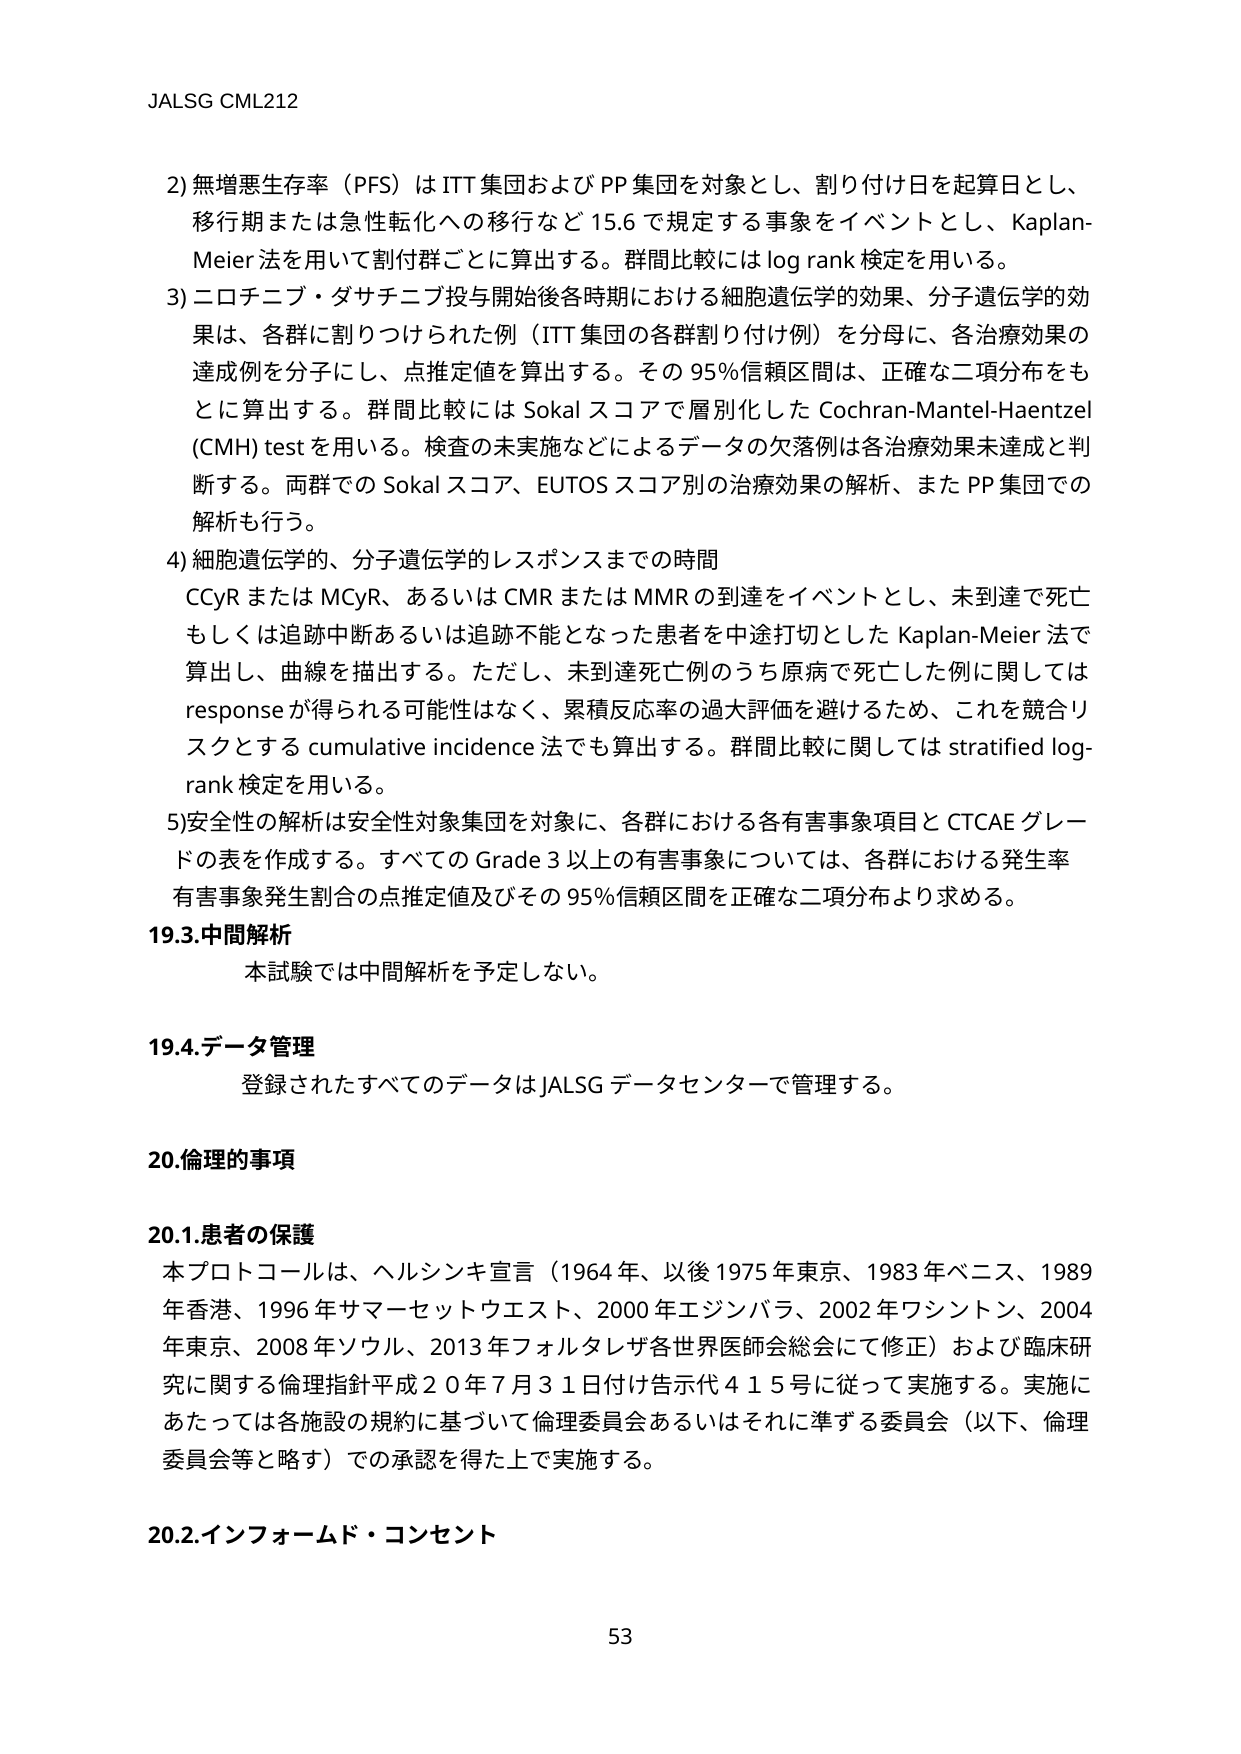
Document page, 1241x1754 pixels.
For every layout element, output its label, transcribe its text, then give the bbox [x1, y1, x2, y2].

subtitle 19.4.データ管理 [148, 1027, 1092, 1064]
text CCyRまたはMCyR、あるいはCMRまたはMMRの到達をイベントとし、未到達で死亡もしくは追跡中断あるいは追跡不能となった患者を中途打切としたKaplan-Meier法で算出し、曲線を描出する。ただし、未到達死亡例のうち原病で死亡した例に関してはresponseが得られる可能性はなく、累積反応率の過大評価を避けるため、これを競合リスクとするcumulative incidence法でも算出する。群間比較に関してはstratified log-rank検定を用いる。 [185, 577, 1092, 802]
list 細胞遺伝学的、分子遺伝学的レスポンスまでの時間 [166, 539, 1092, 577]
subtitle 19.3.中間解析 [148, 914, 1092, 952]
text 本プロトコールは、ヘルシンキ宣言（1964年、以後1975年東京、1983年ベニス、1989年香港、1996年サマーセットウエスト、2000年エジンバラ、2002年ワシントン、2004年東京、2008年ソウル、2013年フォルタレザ各世界医師会総会にて修正）および臨床研究に関する倫理指針平成２０年７月３１日付け告示代４１５号に従って実施する。実施にあたっては各施設の規約に基づいて倫理委員会あるいはそれに準ずる委員会（以下、倫理委員会等と略す）での承認を得た上で実施する。 [162, 1252, 1092, 1477]
subtitle 20.2.インフォームド・コンセント [148, 1514, 1092, 1552]
text 本試験では中間解析を予定しない。 [198, 952, 1092, 989]
subtitle 20.1.患者の保護 [148, 1214, 1092, 1252]
subtitle 20.倫理的事項 [148, 1139, 1092, 1177]
text ドの表を作成する。すべてのGrade 3 以上の有害事象については、各群における発生率 [166, 839, 1092, 877]
text 5)安全性の解析は安全性対象集団を対象に、各群における各有害事象項目とCTCAEグレー [166, 802, 1092, 839]
text 登録されたすべてのデータはJALSG データセンターで管理する。 [173, 1064, 1092, 1102]
text 有害事象発生割合の点推定値及びその95％信頼区間を正確な二項分布より求める。 [166, 877, 1092, 914]
list 無増悪生存率（PFS）はITT集団およびPP集団を対象とし、割り付け日を起算日とし、移行期または急性転化への移行など15.6で規定する事象をイベントとし、Kaplan-Meier法を用いて割付群ごとに算出する。群間比較にはlog rank検定を用いる。 [166, 164, 1092, 277]
list ニロチニブ・ダサチニブ投与開始後各時期における細胞遺伝学的効果、分子遺伝学的効果は、各群に割りつけられた例（ITT集団の各群割り付け例）を分母に、各治療効果の達成例を分子にし、点推定値を算出する。その95％信頼区間は、正確な二項分布をもとに算出する。群間比較にはSokalスコアで層別化したCochran-Mantel-Haentzel (CMH) testを用いる。検査の未実施などによるデータの欠落例は各治療効果未達成と判断する。両群でのSokalスコア、EUTOSスコア別の治療効果の解析、またPP集団での解析も行う。 [166, 277, 1092, 539]
